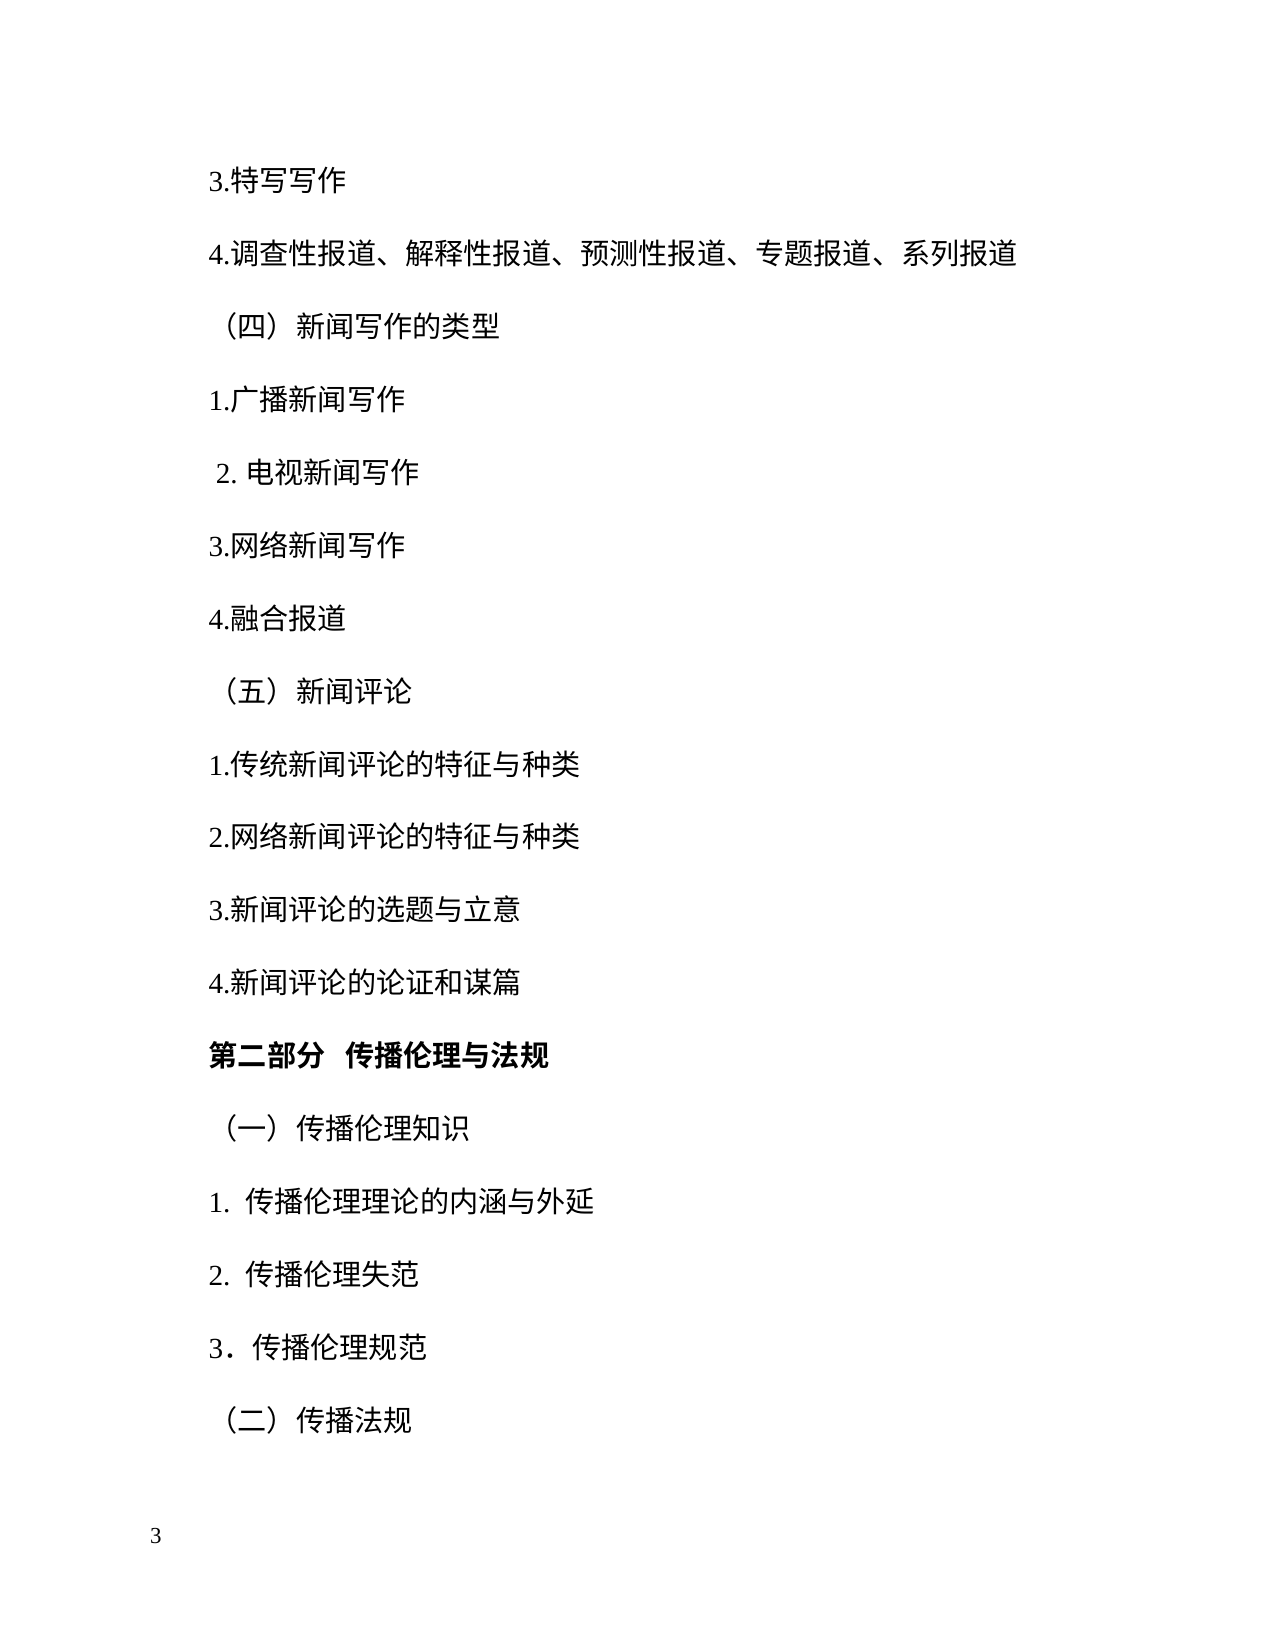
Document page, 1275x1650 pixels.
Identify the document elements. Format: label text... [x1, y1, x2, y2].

text 1.传统新闻评论的特征与种类 [150, 733, 1125, 785]
text 1.广播新闻写作 [150, 369, 1125, 421]
text （五）新闻评论 [150, 660, 1125, 712]
text 3．传播伦理规范 [150, 1317, 1125, 1369]
text 1. 传播伦理理论的内涵与外延 [150, 1171, 1125, 1223]
text 第二部分 传播伦理与法规 [150, 1025, 1125, 1077]
text 3.网络新闻写作 [150, 514, 1125, 567]
text 4.融合报道 [150, 587, 1125, 639]
text 4.调查性报道、解释性报道、预测性报道、专题报道、系列报道 [150, 223, 1125, 275]
text 3.新闻评论的选题与立意 [150, 879, 1125, 931]
text （二）传播法规 [150, 1389, 1125, 1442]
text 2. 电视新闻写作 [150, 442, 1125, 494]
text 4.新闻评论的论证和谋篇 [150, 952, 1125, 1004]
text （四）新闻写作的类型 [150, 296, 1125, 348]
text （一）传播伦理知识 [150, 1098, 1125, 1150]
text 3.特写写作 [150, 150, 1125, 202]
text 2. 传播伦理失范 [150, 1244, 1125, 1296]
text 2.网络新闻评论的特征与种类 [150, 806, 1125, 858]
